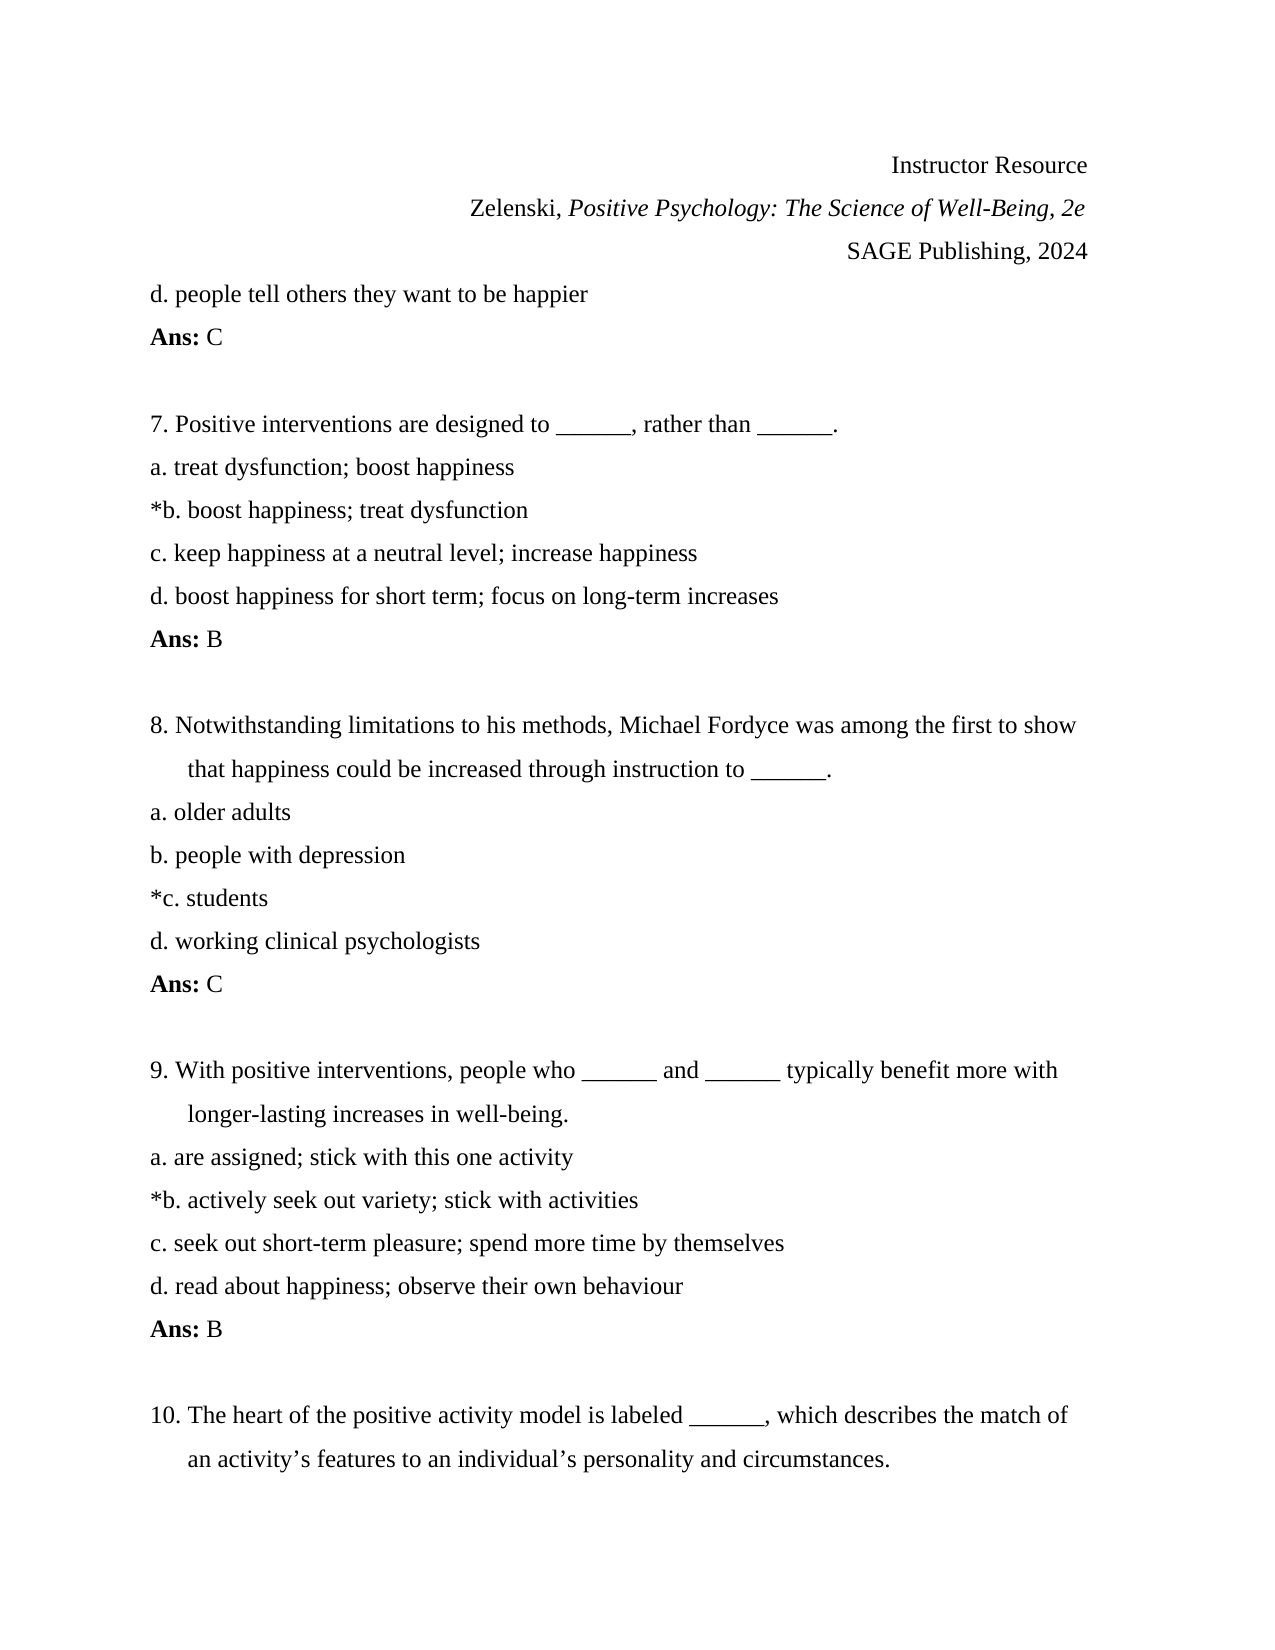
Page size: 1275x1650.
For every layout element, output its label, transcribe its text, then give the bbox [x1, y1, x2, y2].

text *b. actively seek out variety; stick with activities [150, 1185, 1087, 1214]
text d. working clinical psychologists [150, 926, 1087, 955]
text d. read about happiness; observe their own behaviour [150, 1271, 1087, 1300]
text 9. With positive interventions, people who ______ and ______ typically benefit more with longer-lasting increases in well-being. [150, 1056, 1087, 1127]
text a. older adults [150, 797, 1087, 826]
text a. treat dysfunction; boost happiness [150, 452, 1087, 481]
text a. are assigned; stick with this one activity [150, 1142, 1087, 1171]
text 10. The heart of the positive activity model is labeled ______, which describes the match of an activity’s features to an individual’s personality and circumstances. [150, 1401, 1087, 1472]
text d. boost happiness for short term; focus on long-term increases [150, 581, 1087, 610]
text 8. Notwithstanding limitations to his methods, Michael Fordyce was among the first to show that happiness could be increased through instruction to ______. [150, 711, 1087, 782]
text Ans: C [150, 322, 1087, 351]
text Ans: B [150, 1314, 1087, 1343]
text d. people tell others they want to be happier [150, 279, 1087, 308]
text *c. students [150, 883, 1087, 912]
text c. keep happiness at a neutral level; increase happiness [150, 538, 1087, 567]
text b. people with depression [150, 840, 1087, 869]
text *b. boost happiness; treat dysfunction [150, 495, 1087, 524]
text Ans: B [150, 624, 1087, 653]
text c. seek out short-term pleasure; spend more time by themselves [150, 1228, 1087, 1257]
text 7. Positive interventions are designed to ______, rather than ______. [150, 409, 1087, 437]
text Ans: C [150, 969, 1087, 998]
